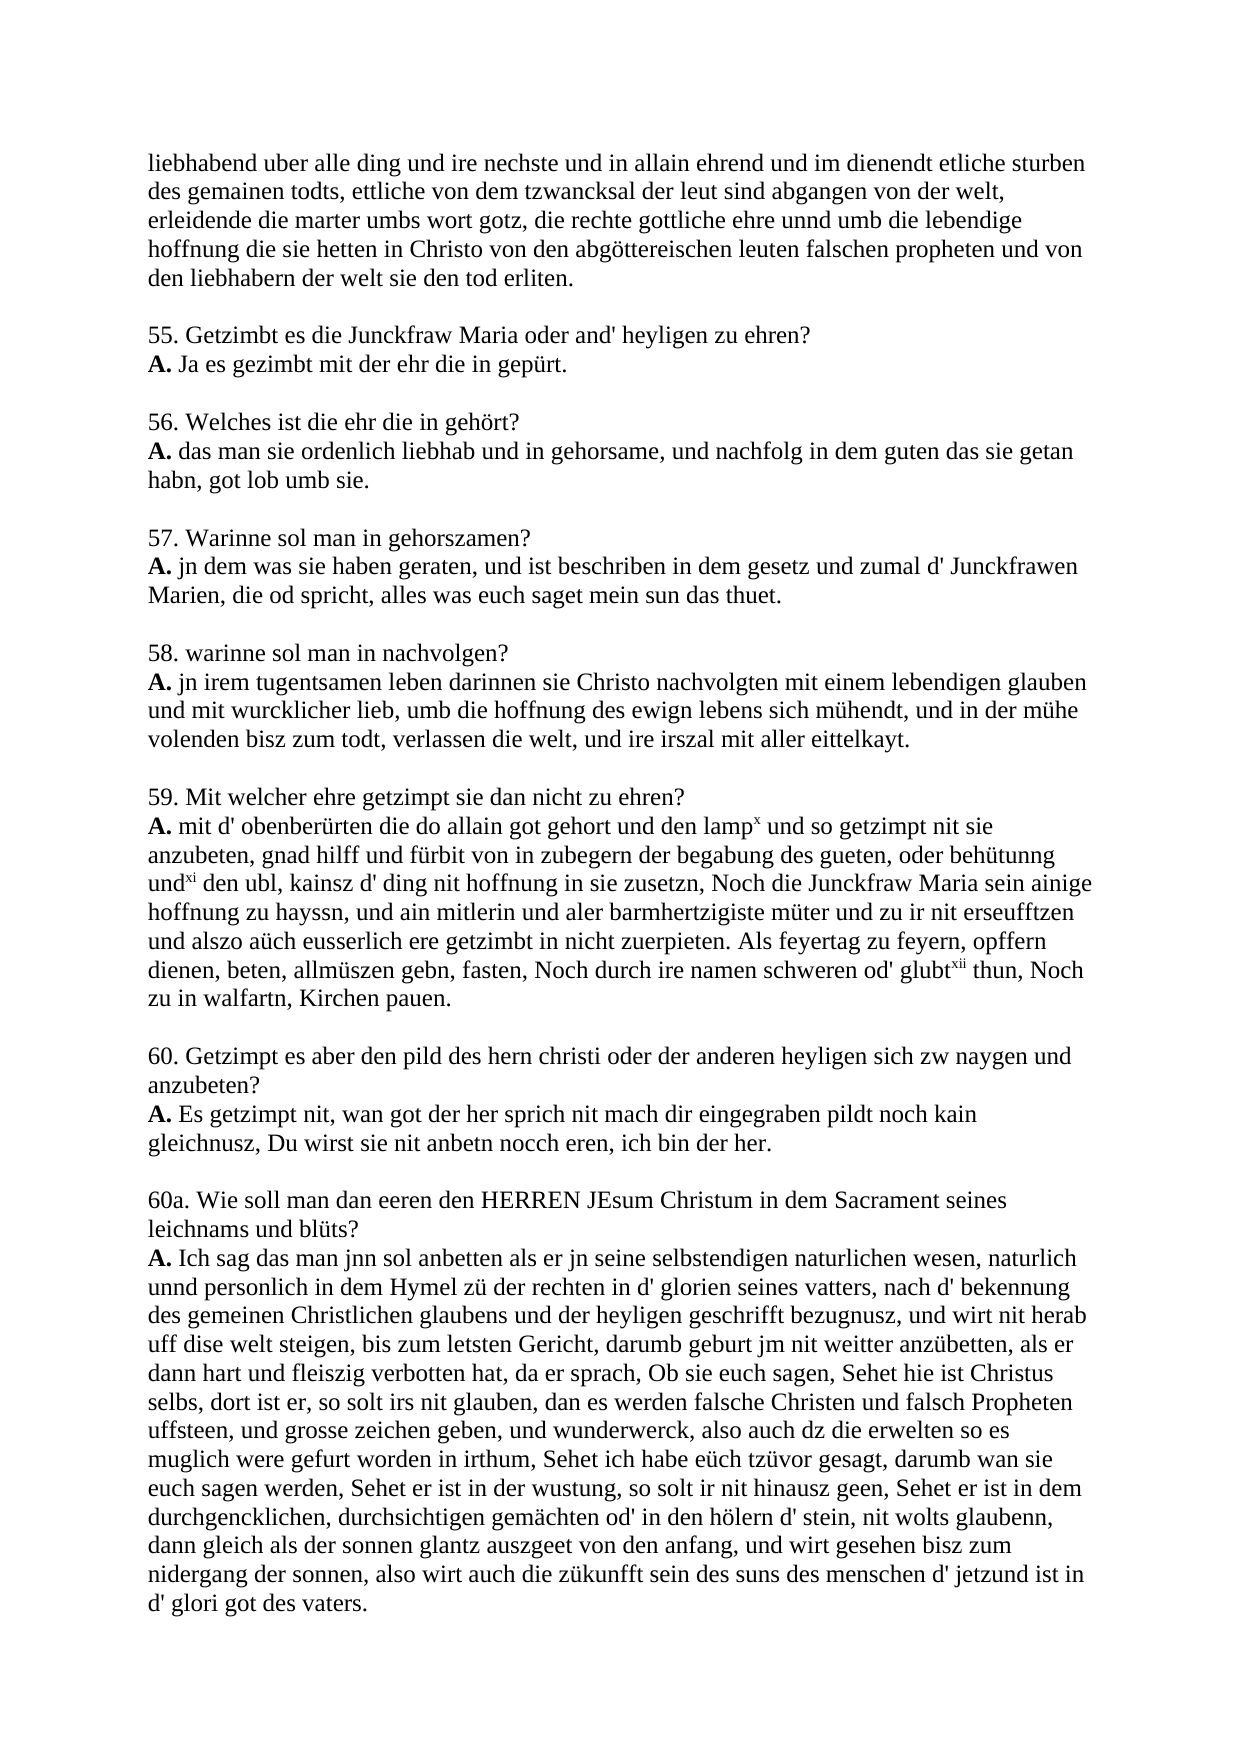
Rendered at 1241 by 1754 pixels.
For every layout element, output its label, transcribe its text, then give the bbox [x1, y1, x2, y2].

text 60a. Wie soll man dan eeren den HERREN JEsum Christum in dem Sacrament seines leichnams und blüts? A. Ich sag das man jnn sol anbetten als er jn seine selbstendigen naturlichen wesen, naturlich unnd personlich in dem Hymel zü der rechten in d' glorien seines vatters, nach d' bekennung des gemeinen Christlichen glaubens und der heyligen geschrifft bezugnusz, und wirt nit herab uff dise welt steigen, bis zum letsten Gericht, darumb geburt jm nit weitter anzübetten, als er dann hart und fleiszig verbotten hat, da er sprach, Ob sie euch sagen, Sehet hie ist Christus selbs, dort ist er, so solt irs nit glauben, dan es werden falsche Christen und falsch Propheten uffsteen, und grosse zeichen geben, und wunderwerck, also auch dz die erwelten so es muglich were gefurt worden in irthum, Sehet ich habe eüch tzüvor gesagt, darumb wan sie euch sagen werden, Sehet er ist in der wustung, so solt ir nit hinausz geen, Sehet er ist in dem durchgencklichen, durchsichtigen gemächten od' in den hölern d' stein, nit wolts glaubenn, dann gleich als der sonnen glantz auszgeet von den anfang, und wirt gesehen bisz zum nidergang der sonnen, also wirt auch die zükunfft sein des suns des menschen d' jetzund ist in d' glori got des vaters. [148, 1186, 1093, 1617]
text 59. Mit welcher ehre getzimpt sie dan nicht zu ehren? A. mit d' obenberürten die do allain got gehort und den lamp und so getzimpt nit sie anzubeten, gnad hilff und fürbit von in zubegern der begabung des gueten, oder behütunng und den ubl, kainsz d' ding nit hoffnung in sie zusetzn, Noch die Junckfraw Maria sein ainige hoffnung zu hayssn, und ain mitlerin und aler barmhertzigiste müter und zu ir nit erseufftzen und alszo aüch eusserlich ere getzimbt in nicht zuerpieten. Als feyertag zu feyern, opffern dienen, beten, allmüszen gebn, fasten, Noch durch ire namen schweren od' glubt thun, Noch zu in walfartn, Kirchen pauen. [148, 782, 1093, 1012]
text 57. Warinne sol man in gehorszamen? A. jn dem was sie haben geraten, und ist beschriben in dem gesetz und zumal d' Junckfrawen Marien, die od spricht, alles was euch saget mein sun das thuet. [148, 523, 1093, 609]
text 60. Getzimpt es aber den pild des hern christi oder der anderen heyligen sich zw naygen und anzubeten? A. Es getzimpt nit, wan got der her sprich nit mach dir eingegraben pildt noch kain gleichnusz, Du wirst sie nit anbetn nocch eren, ich bin der her. [148, 1041, 1093, 1156]
text 55. Getzimbt es die Junckfraw Maria oder and' heyligen zu ehren? A. Ja es gezimbt mit der ehr die in gepürt. [148, 321, 1093, 378]
text 58. warinne sol man in nachvolgen? A. jn irem tugentsamen leben darinnen sie Christo nachvolgten mit einem lebendigen glauben und mit wurcklicher lieb, umb die hoffnung des ewign lebens sich mühendt, und in der mühe volenden bisz zum todt, verlassen die welt, und ire irszal mit aller eittelkayt. [148, 638, 1093, 753]
text 56. Welches ist die ehr die in gehört? A. das man sie ordenlich liebhab und in gehorsame, und nachfolg in dem guten das sie getan habn, got lob umb sie. [148, 407, 1093, 493]
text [148, 148, 1093, 291]
